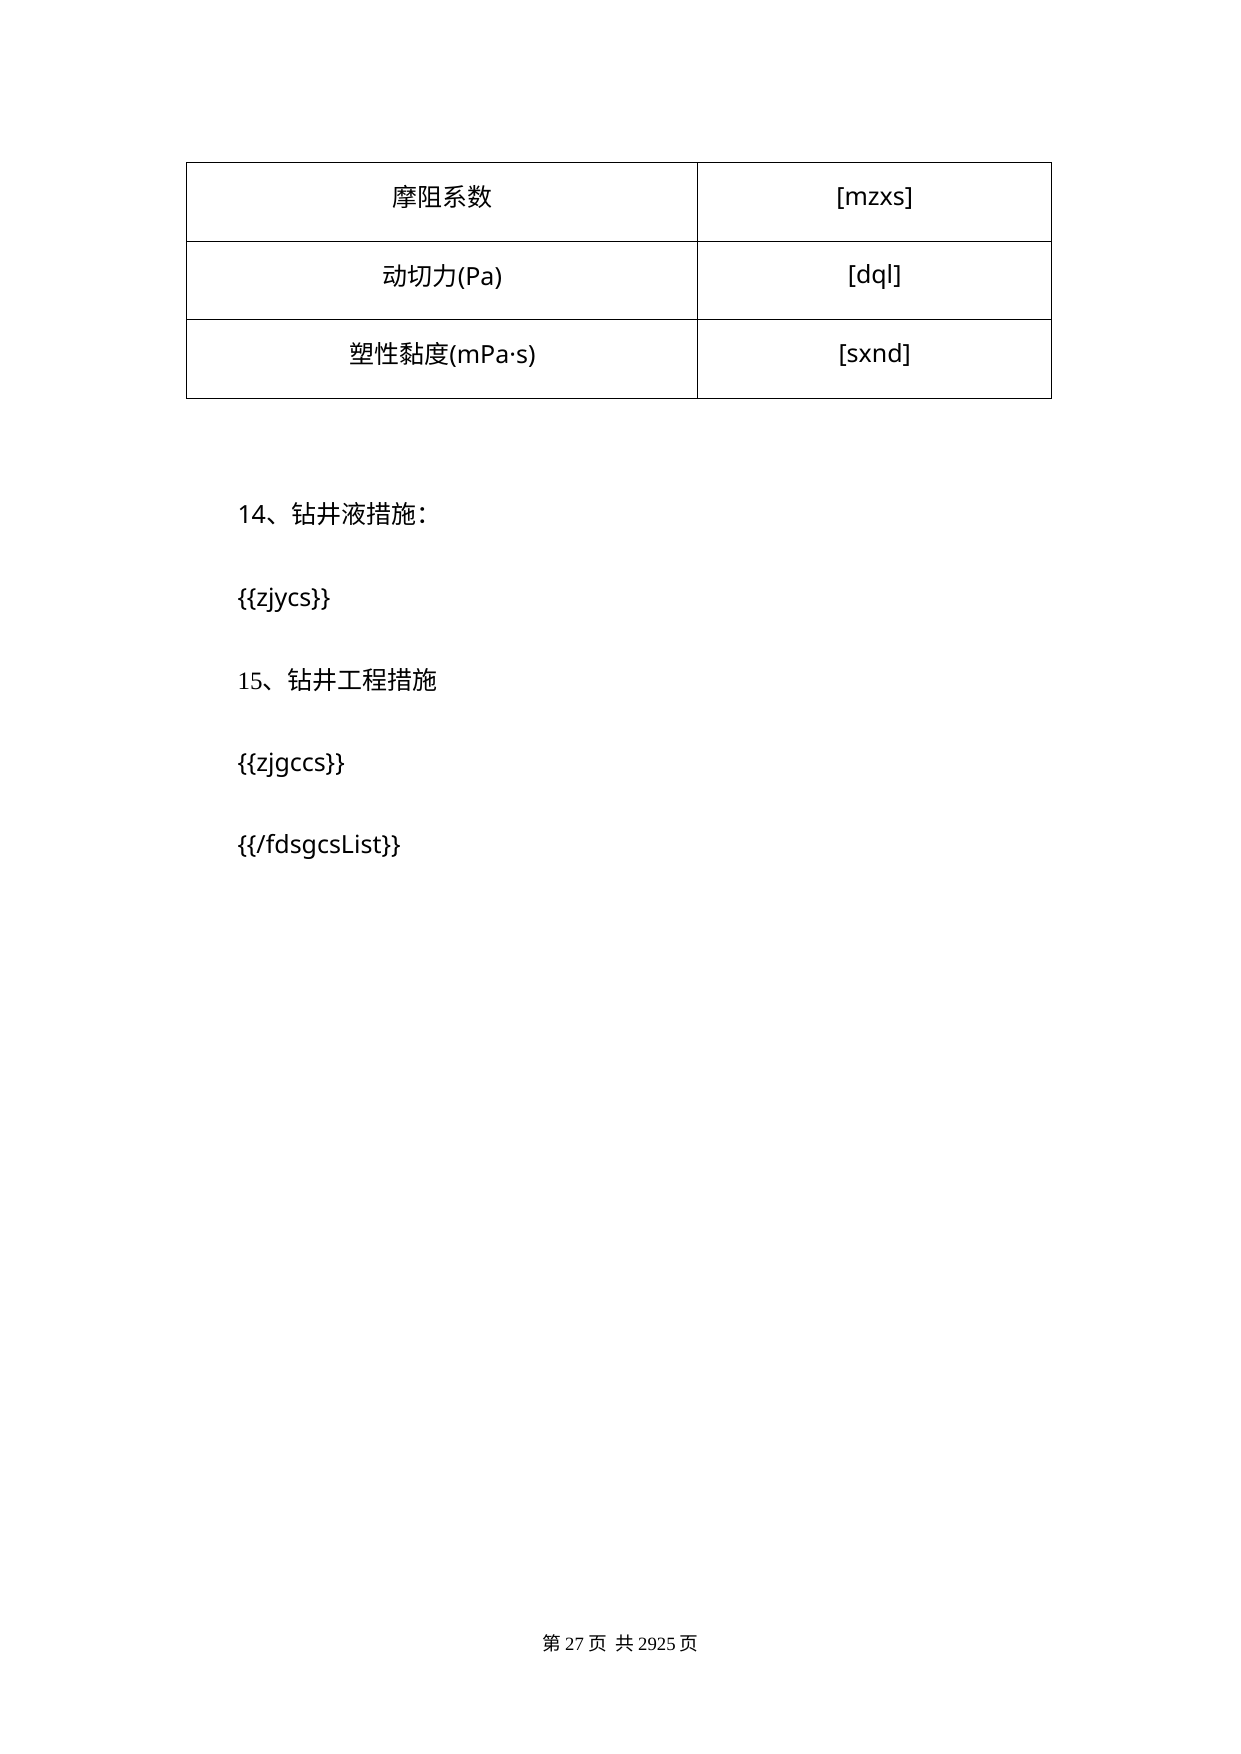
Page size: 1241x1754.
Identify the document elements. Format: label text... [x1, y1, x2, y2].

table_cell 摩阻系数 [187, 163, 697, 241]
text {{/fdsgcsList}} [187, 811, 1053, 876]
text {{zjycs}} [187, 564, 1053, 629]
table_cell 动切力(Pa) [187, 242, 697, 319]
table_cell [sxnd] [698, 320, 1051, 398]
table_cell [mzxs] [698, 163, 1051, 241]
table_cell 塑性黏度(mPa·s) [187, 320, 697, 398]
table_cell [dql] [698, 242, 1051, 319]
text {{zjgccs}} [187, 729, 1053, 794]
text 14、钻井液措施： [187, 481, 1053, 546]
list 15、钻井工程措施 [187, 646, 1053, 711]
